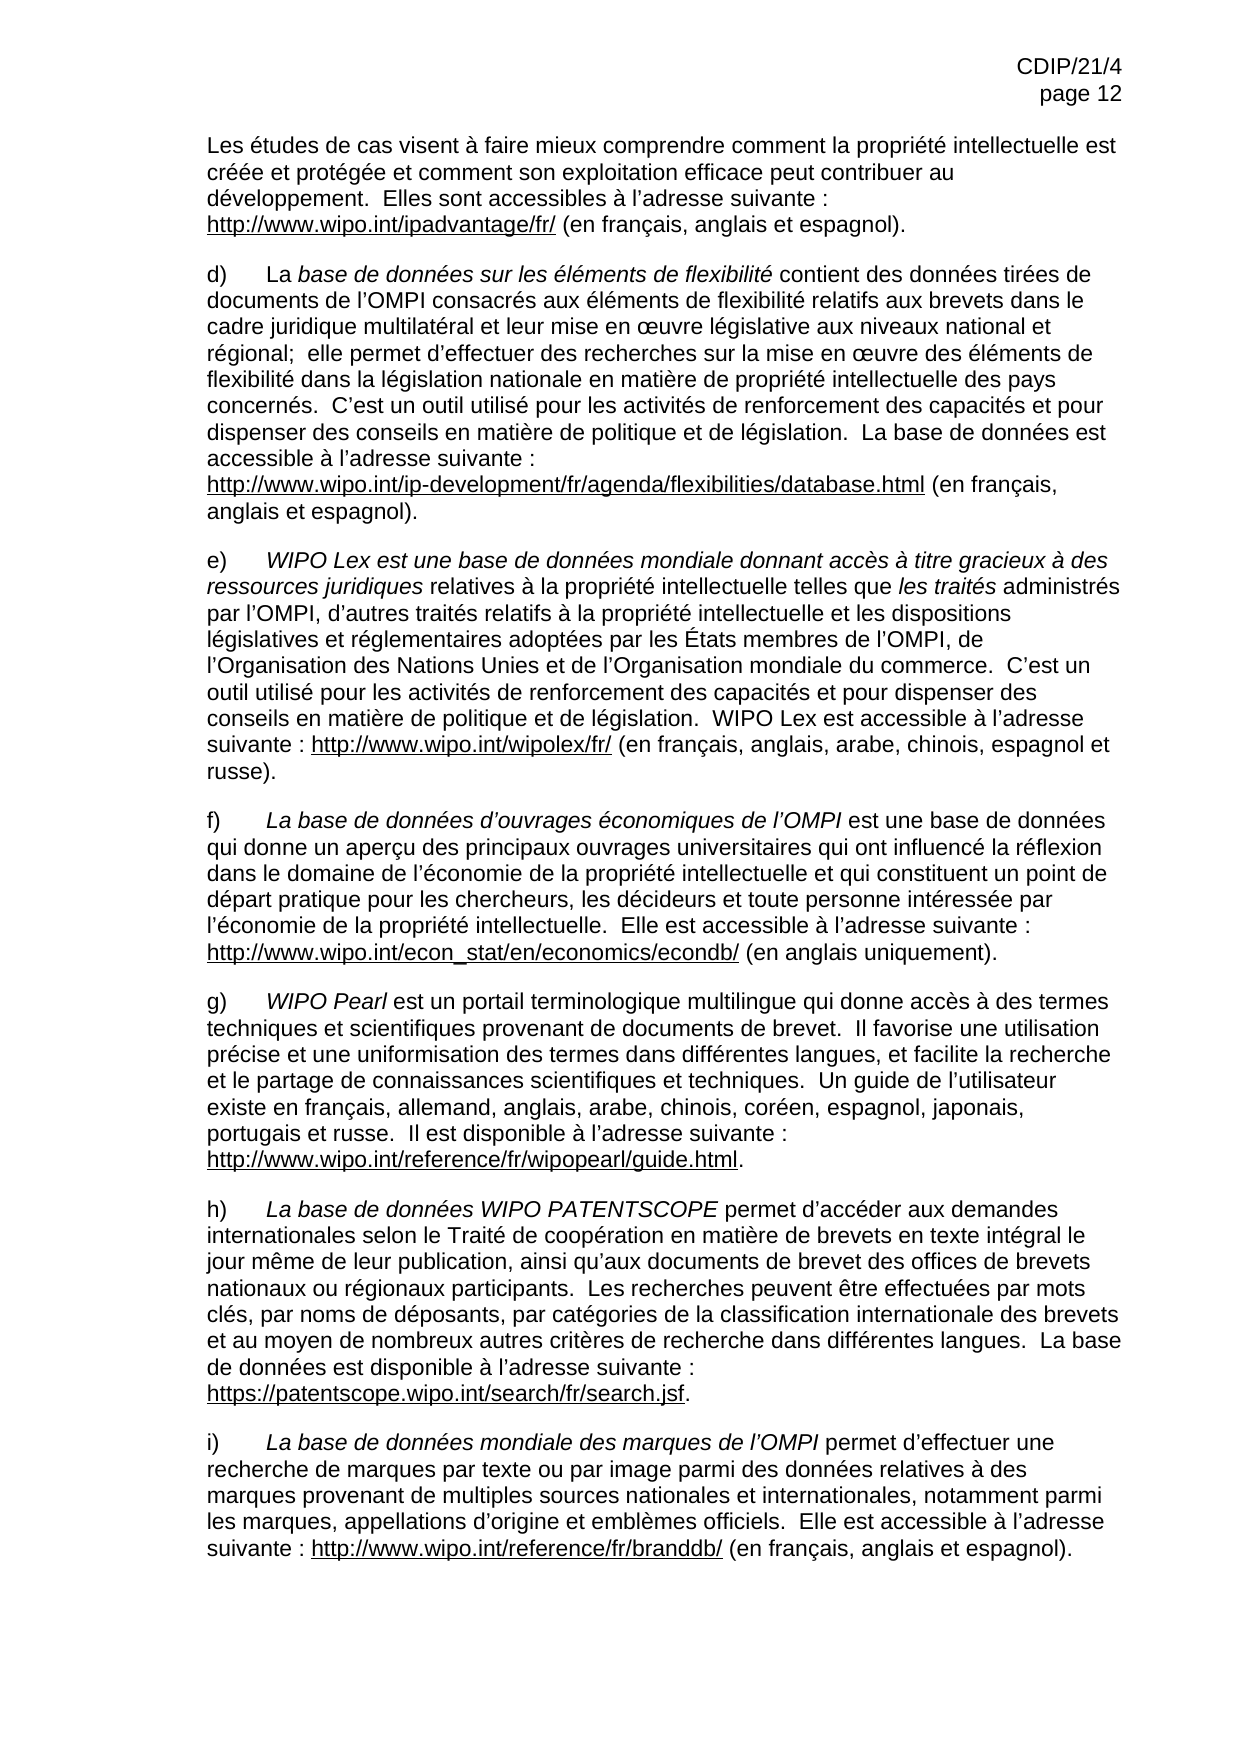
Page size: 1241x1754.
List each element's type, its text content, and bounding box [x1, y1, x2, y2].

list La base de données mondiale des marques de l’OMPI permet d’effectuer une recherche de marques par texte ou par image parmi des données relatives à des marques provenant de multiples sources nationales et internationales, notamment parmi les marques, appellations d’origine et emblèmes officiels. Elle est accessible à l’adresse suivante : http://www.wipo.int/reference/fr/branddb/ (en français, anglais et espagnol). [207, 1429, 1122, 1561]
list La base de données d’ouvrages économiques de l’OMPI est une base de données qui donne un aperçu des principaux ouvrages universitaires qui ont influencé la réflexion dans le domaine de l’économie de la propriété intellectuelle et qui constituent un point de départ pratique pour les chercheurs, les décideurs et toute personne intéressée par l’économie de la propriété intellectuelle. Elle est accessible à l’adresse suivante : http://www.wipo.int/econ_stat/en/economics/econdb/ (en anglais uniquement). [207, 807, 1122, 965]
list La base de données sur les éléments de flexibilité contient des données tirées de documents de l’OMPI consacrés aux éléments de flexibilité relatifs aux brevets dans le cadre juridique multilatéral et leur mise en œuvre législative aux niveaux national et régional; elle permet d’effectuer des recherches sur la mise en œuvre des éléments de flexibilité dans la législation nationale en matière de propriété intellectuelle des pays concernés. C’est un outil utilisé pour les activités de renforcement des capacités et pour dispenser des conseils en matière de politique et de législation. La base de données est accessible à l’adresse suivante : http://www.wipo.int/ip-development/fr/agenda/flexibilities/database.html (en français, anglais et espagnol). [207, 261, 1122, 524]
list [207, 132, 1122, 238]
list La base de données WIPO PATENTSCOPE permet d’accéder aux demandes internationales selon le Traité de coopération en matière de brevets en texte intégral le jour même de leur publication, ainsi qu’aux documents de brevet des offices de brevets nationaux ou régionaux participants. Les recherches peuvent être effectuées par mots clés, par noms de déposants, par catégories de la classification internationale des brevets et au moyen de nombreux autres critères de recherche dans différentes langues. La base de données est disponible à l’adresse suivante : https://patentscope.wipo.int/search/fr/search.jsf. [207, 1196, 1122, 1406]
list WIPO Lex est une base de données mondiale donnant accès à titre gracieux à des ressources juridiques relatives à la propriété intellectuelle telles que les traités administrés par l’OMPI, d’autres traités relatifs à la propriété intellectuelle et les dispositions législatives et réglementaires adoptées par les États membres de l’OMPI, de l’Organisation des Nations Unies et de l’Organisation mondiale du commerce. C’est un outil utilisé pour les activités de renforcement des capacités et pour dispenser des conseils en matière de politique et de législation. WIPO Lex est accessible à l’adresse suivante : http://www.wipo.int/wipolex/fr/ (en français, anglais, arabe, chinois, espagnol et russe). [207, 547, 1122, 784]
list WIPO Pearl est un portail terminologique multilingue qui donne accès à des termes techniques et scientifiques provenant de documents de brevet. Il favorise une utilisation précise et une uniformisation des termes dans différentes langues, et facilite la recherche et le partage de connaissances scientifiques et techniques. Un guide de l’utilisateur existe en français, allemand, anglais, arabe, chinois, coréen, espagnol, japonais, portugais et russe. Il est disponible à l’adresse suivante : http://www.wipo.int/reference/fr/wipopearl/guide.html. [207, 988, 1122, 1173]
